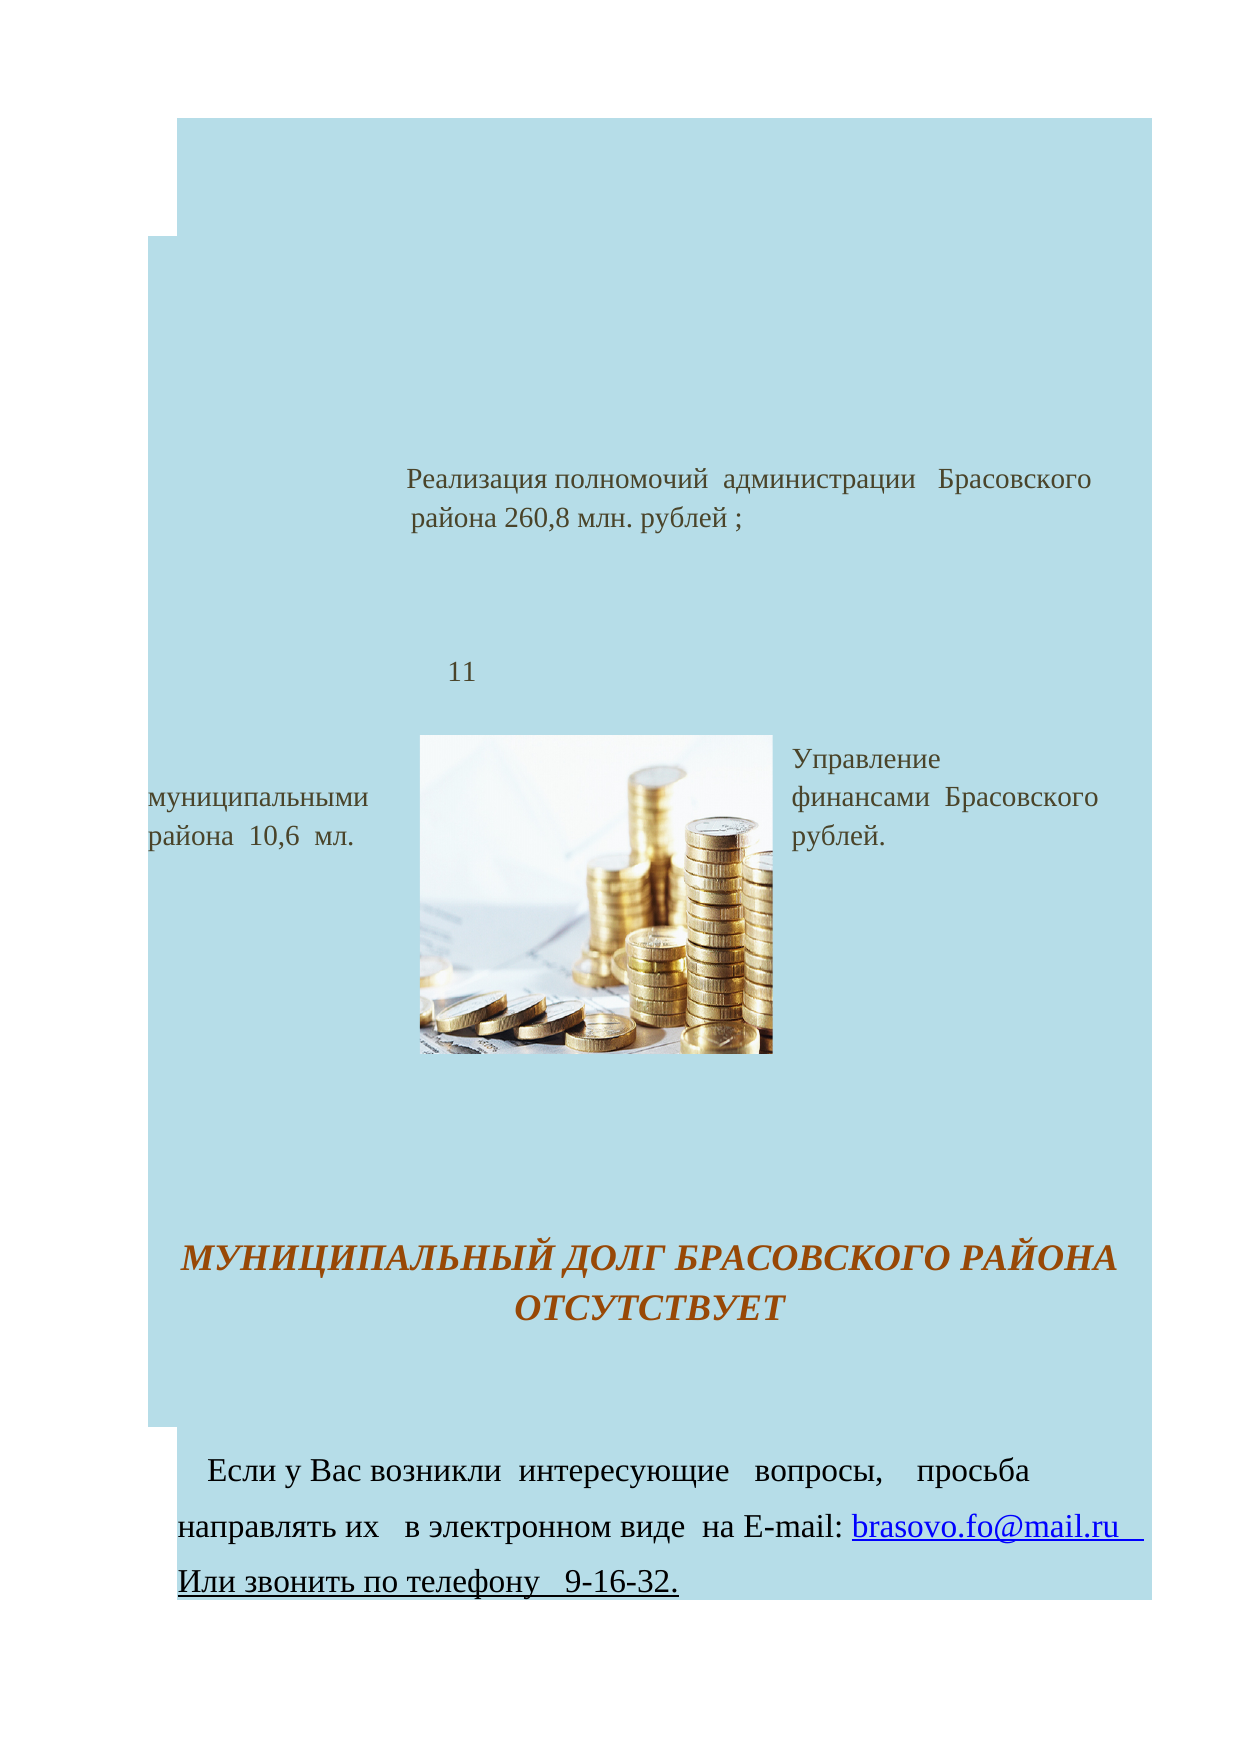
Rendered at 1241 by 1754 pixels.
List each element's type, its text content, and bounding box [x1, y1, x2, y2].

text Управление муниципальными финансами Брасовского района 10,6 мл. рублей. [148, 741, 419, 852]
text Если у Вас возникли интересующие вопросы, просьба направлять их в электронном виде на E-mail: brasovo.fo@mail.ru Или звонить по телефону 9-16-32. [177, 1451, 1152, 1600]
picture [419, 735, 773, 1054]
text МУНИЦИПАЛЬНЫЙ ДОЛГ БРАСОВСКОГО РАЙОНА ОТСУТСТВУЕТ [148, 1236, 1152, 1328]
text 11 [148, 654, 1152, 687]
text Управление муниципальными финансами Брасовского района 10,6 мл. рублей. [773, 741, 1152, 852]
text Реализация полномочий администрации Брасовского района 260,8 млн. рублей ; [148, 461, 1152, 533]
